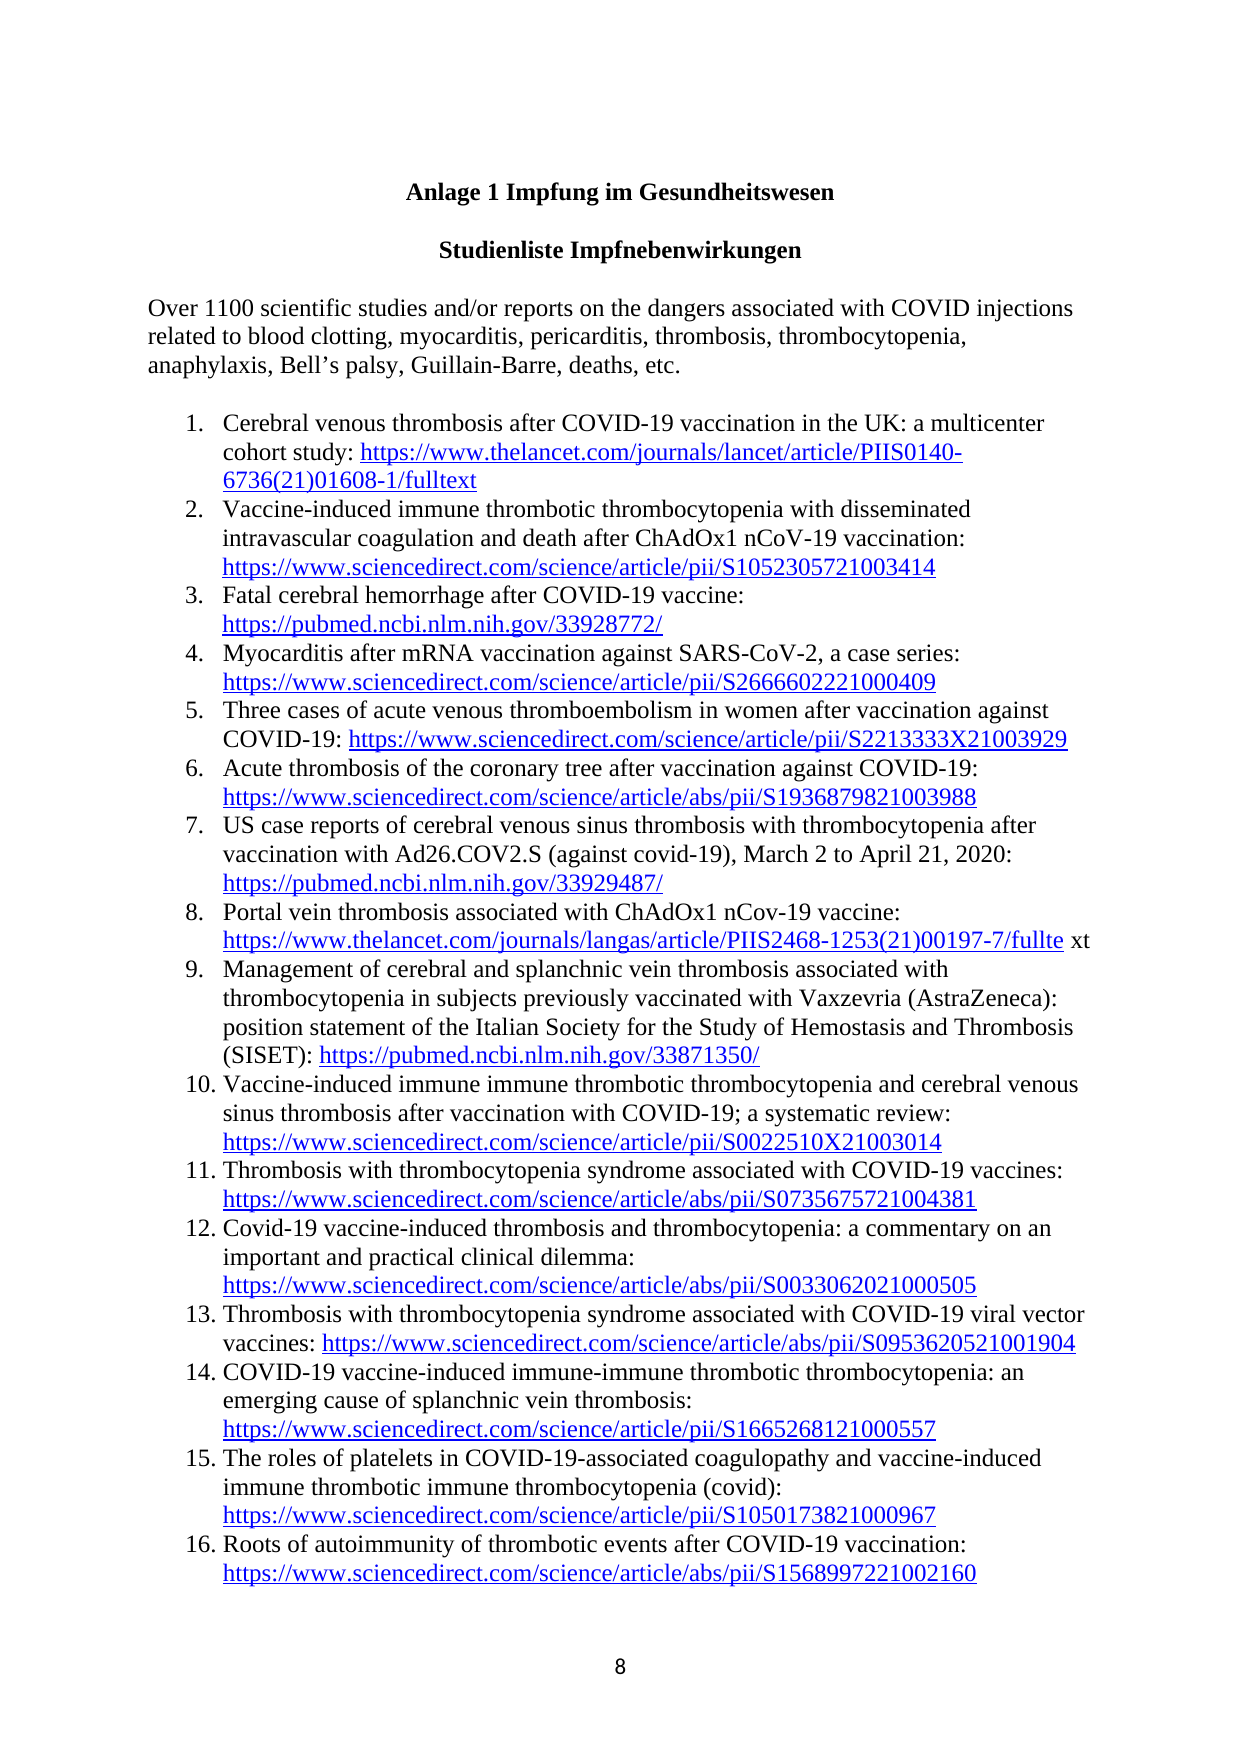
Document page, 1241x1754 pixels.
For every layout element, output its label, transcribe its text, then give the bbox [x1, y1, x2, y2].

text Anlage 1 Impfung im Gesundheitswesen [148, 177, 1093, 206]
list Management of cerebral and splanchnic vein thrombosis associated with thrombocytopenia in subjects previously vaccinated with Vaxzevria (AstraZeneca): position statement of the Italian Society for the Study of Hemostasis and Thrombosis (SISET): https://pubmed.ncbi.nlm.nih.gov/33871350/ [185, 954, 1093, 1069]
text Over 1100 scientific studies and/or reports on the dangers associated with COVID injections related to blood clotting, myocarditis, pericarditis, thrombosis, thrombocytopenia, anaphylaxis, Bell’s palsy, Guillain-Barre, deaths, etc. [148, 293, 1093, 379]
list Acute thrombosis of the coronary tree after vaccination against COVID-19: https://www.sciencedirect.com/science/article/abs/pii/S1936879821003988 [185, 753, 1093, 811]
list The roles of platelets in COVID-19-associated coagulopathy and vaccine-induced immune thrombotic immune thrombocytopenia (covid): https://www.sciencedirect.com/science/article/pii/S1050173821000967 [185, 1443, 1093, 1529]
list Vaccine-induced immune thrombotic thrombocytopenia with disseminated intravascular coagulation and death after ChAdOx1 nCoV-19 vaccination: https://www.sciencedirect.com/science/article/pii/S1052305721003414 [185, 494, 1093, 581]
list US case reports of cerebral venous sinus thrombosis with thrombocytopenia after vaccination with Ad26.COV2.S (against covid-19), March 2 to April 21, 2020: https://pubmed.ncbi.nlm.nih.gov/33929487/ [185, 811, 1093, 897]
list Cerebral venous thrombosis after COVID-19 vaccination in the UK: a multicenter cohort study: https://www.thelancet.com/journals/lancet/article/PIIS0140-6736(21)01608-1/fulltext [185, 408, 1093, 494]
list Fatal cerebral hemorrhage after COVID-19 vaccine: https://pubmed.ncbi.nlm.nih.gov/33928772/ [185, 581, 1093, 638]
list Vaccine-induced immune immune thrombotic thrombocytopenia and cerebral venous sinus thrombosis after vaccination with COVID-19; a systematic review: https://www.sciencedirect.com/science/article/pii/S0022510X21003014 [185, 1069, 1093, 1156]
list Myocarditis after mRNA vaccination against SARS-CoV-2, a case series: https://www.sciencedirect.com/science/article/pii/S2666602221000409 [185, 638, 1093, 696]
list Roots of autoimmunity of thrombotic events after COVID-19 vaccination: https://www.sciencedirect.com/science/article/abs/pii/S1568997221002160 [185, 1529, 1093, 1587]
text Studienliste Impfnebenwirkungen [148, 235, 1093, 263]
list Covid-19 vaccine-induced thrombosis and thrombocytopenia: a commentary on an important and practical clinical dilemma: https://www.sciencedirect.com/science/article/abs/pii/S0033062021000505 [185, 1213, 1093, 1299]
list Three cases of acute venous thromboembolism in women after vaccination against COVID-19: https://www.sciencedirect.com/science/article/pii/S2213333X21003929 [185, 696, 1093, 753]
list Thrombosis with thrombocytopenia syndrome associated with COVID-19 vaccines: https://www.sciencedirect.com/science/article/abs/pii/S0735675721004381 [185, 1156, 1093, 1213]
list Thrombosis with thrombocytopenia syndrome associated with COVID-19 viral vector vaccines: https://www.sciencedirect.com/science/article/abs/pii/S0953620521001904 [185, 1299, 1093, 1357]
list COVID-19 vaccine-induced immune-immune thrombotic thrombocytopenia: an emerging cause of splanchnic vein thrombosis: https://www.sciencedirect.com/science/article/pii/S1665268121000557 [185, 1357, 1093, 1443]
list Portal vein thrombosis associated with ChAdOx1 nCov-19 vaccine: https://www.thelancet.com/journals/langas/article/PIIS2468-1253(21)00197-7/fullte xt [185, 897, 1093, 954]
